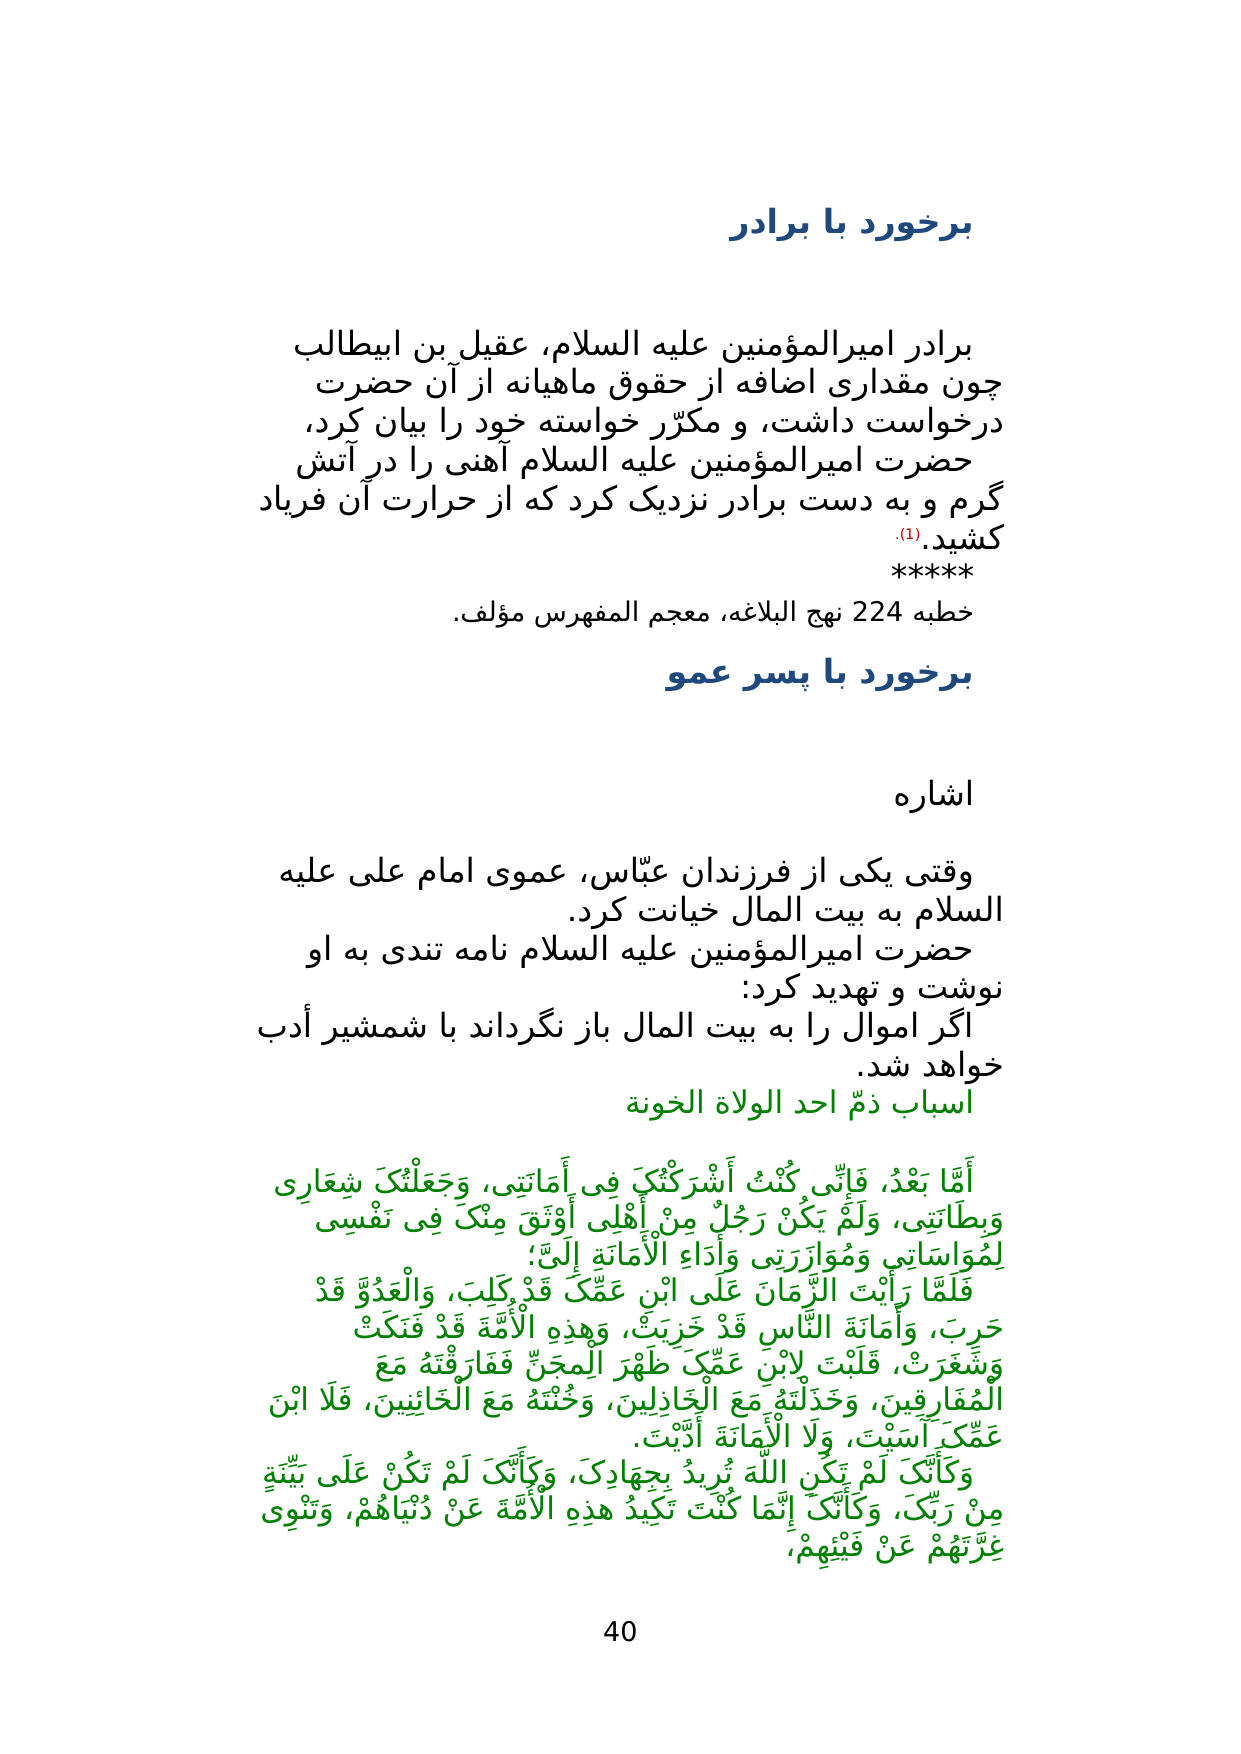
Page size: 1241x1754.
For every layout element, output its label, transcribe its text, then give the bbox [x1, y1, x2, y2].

subtitle برخورد با پسر عمو [236, 652, 1004, 691]
text أَمَّا بَعْدُ، فَإِنِّی کُنْتُ أَشْرَکْتُکَ فِی أَمَانَتِی، وَجَعَلْتُکَ شِعَارِی وَبِطَانَتِی، وَلَمْ یَکُنْ رَجُلٌ مِنْ أَهْلِی أَوْثَقَ مِنْکَ فِی نَفْسِی لِمُوَاسَاتِی وَمُوَازَرَتِی وَأَدَاءِ الْأَمَانَةِ إِلَیَّ؛ [236, 1163, 1004, 1273]
text اگر اموال را به بیت المال باز نگرداند با شمشیر أدب خواهد شد. [236, 1007, 1004, 1084]
text اسباب ذمّ احد الولاة الخونة [236, 1084, 1004, 1121]
text حضرت امیرالمؤمنین علیه السلام آهنی را در آتش گرم و به دست برادر نزدیک کرد که از حرارت آن فریاد کشید.(1). [236, 441, 1004, 557]
text وَکَأَنَّکَ لَمْ تَکُنِ اللَّهَ تُرِیدُ بِجِهَادِکَ، وَکَأَنَّکَ لَمْ تَکُنْ عَلَی بَیِّنَةٍ مِنْ رَبِّکَ، وَکَأَنَّکَ إِنَّمَا کُنْتَ تَکِیدُ هذِهِ الْأُمَّةَ عَنْ دُنْیَاهُمْ، وَتَنْوِی غِرَّتَهُمْ عَنْ فَیْئِهِمْ، [236, 1454, 1004, 1563]
text ***** [236, 557, 1004, 596]
text اشاره [236, 774, 1004, 813]
text فَلَمَّا رَأَیْتَ الزَّمَانَ عَلَی ابْنِ عَمِّکَ قَدْ کَلِبَ، وَالْعَدُوَّ قَدْ حَرِبَ، وَأَمَانَةَ النَّاسِ قَدْ خَزِیَتْ، وَهذِهِ الْأُمَّةَ قَدْ فَنَکَتْ وَشَغَرَتْ، قَلَبْتَ لِابْنِ عَمِّکَ ظَهْرَ الِْمجَنِّ فَفَارَقْتَهُ مَعَ الْمُفَارِقِینَ، وَخَذَلْتَهُ مَعَ الْخَاذِلِینَ، وَخُنْتَهُ مَعَ الْخَائِنِینَ، فَلَا ابْنَ عَمِّکَ آسَیْتَ، وَلَا الْأَمَانَةَ أَدَّیْتَ. [236, 1273, 1004, 1454]
text خطبه 224 نهج البلاغه، معجم المفهرس مؤلف. [236, 596, 1004, 627]
text حضرت امیرالمؤمنین علیه السلام نامه تندی به او نوشت و تهدید کرد: [236, 929, 1004, 1007]
text برادر امیرالمؤمنین علیه السلام، عقیل بن ابیطالب چون مقداری اضافه از حقوق ماهیانه از آن حضرت درخواست داشت، و مکرّر خواسته خود را بیان کرد، [236, 324, 1004, 441]
text وقتی یکی از فرزندان عبّاس، عموی امام علی علیه السلام به بیت المال خیانت کرد. [236, 851, 1004, 929]
subtitle برخورد با برادر [236, 202, 1004, 241]
